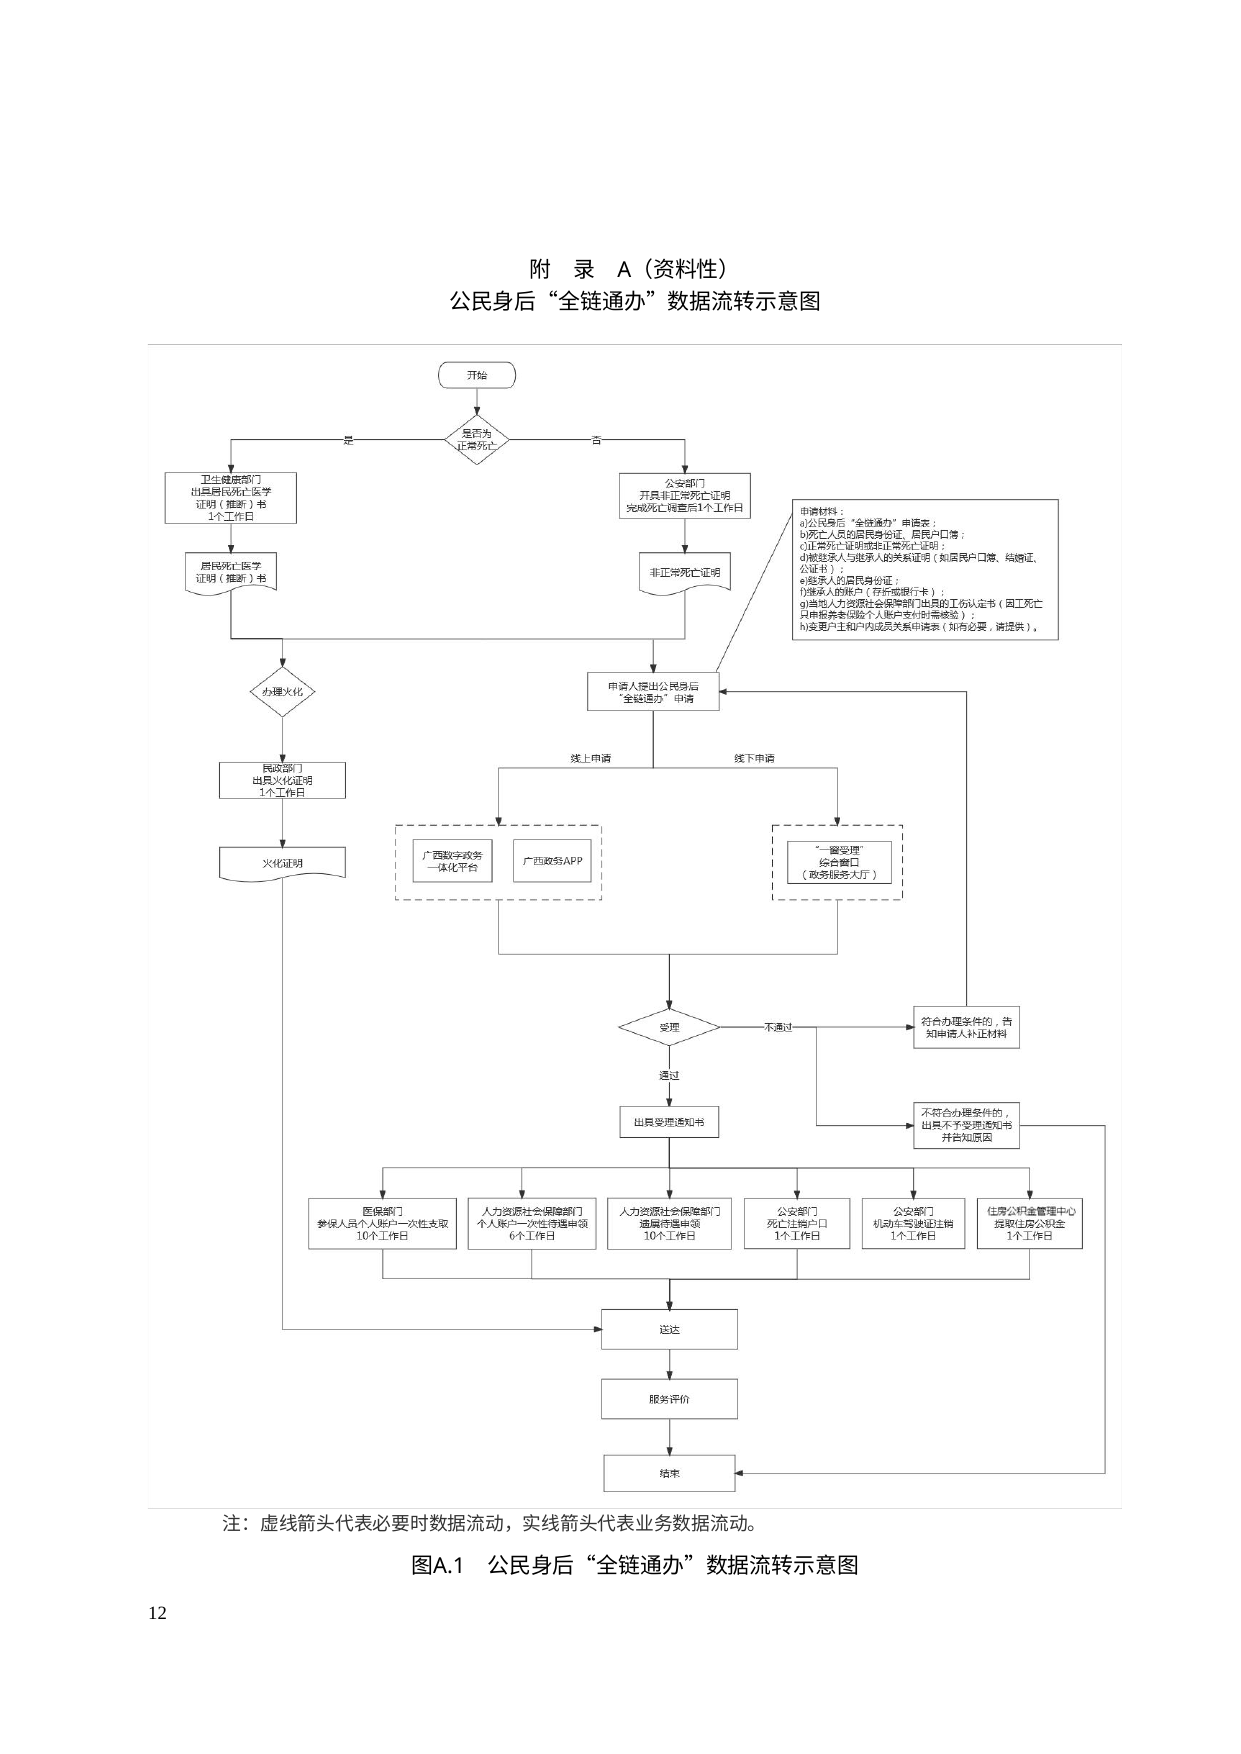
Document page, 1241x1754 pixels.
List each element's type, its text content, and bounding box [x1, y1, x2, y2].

list 公民身后“全链通办”数据流转示意图 [148, 1548, 1122, 1580]
text （资料性） 公民身后“全链通办”数据流转示意图 [148, 252, 1122, 316]
text 注：虚线箭头代表必要时数据流动，实线箭头代表业务数据流动。 [148, 1509, 1122, 1536]
picture [147, 344, 1122, 1509]
